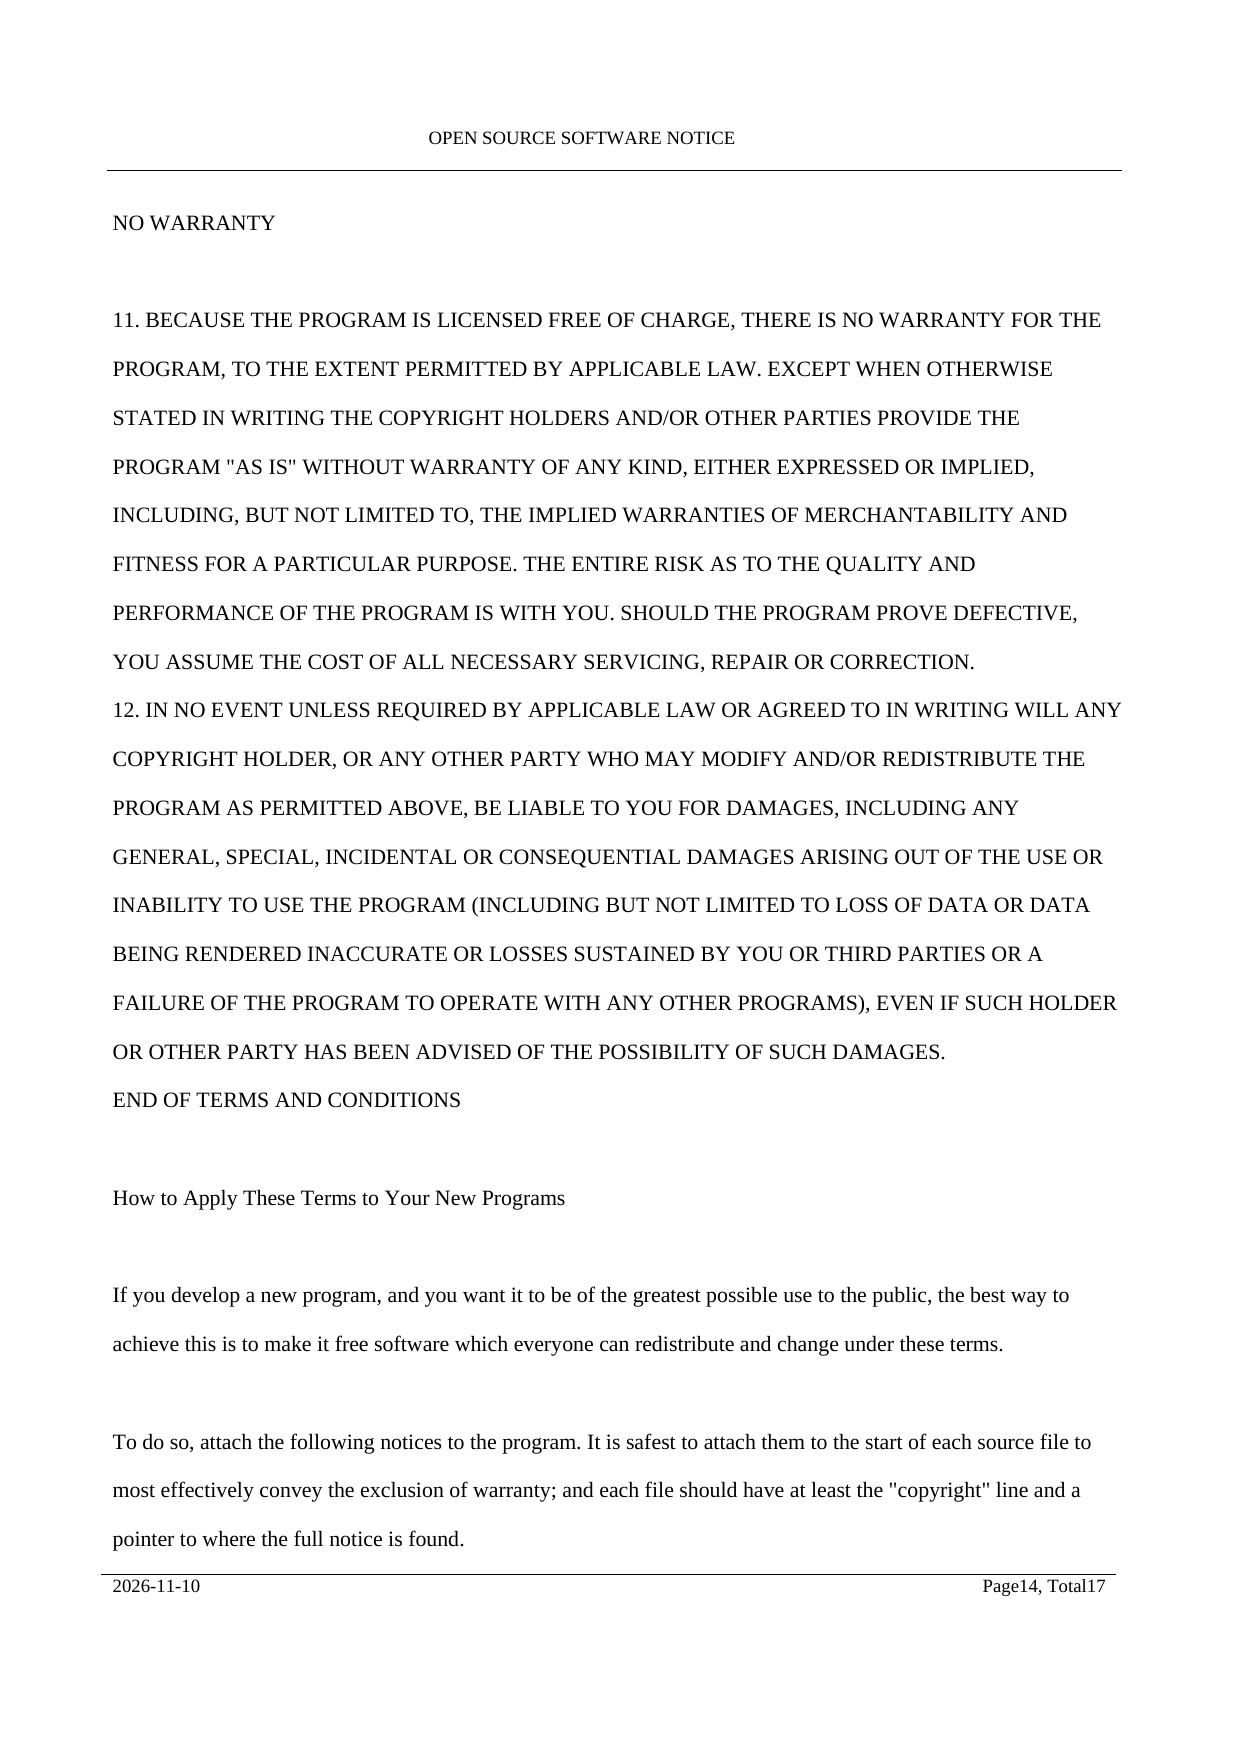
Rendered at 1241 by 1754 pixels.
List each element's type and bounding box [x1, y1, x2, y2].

text [112, 206, 1128, 1555]
